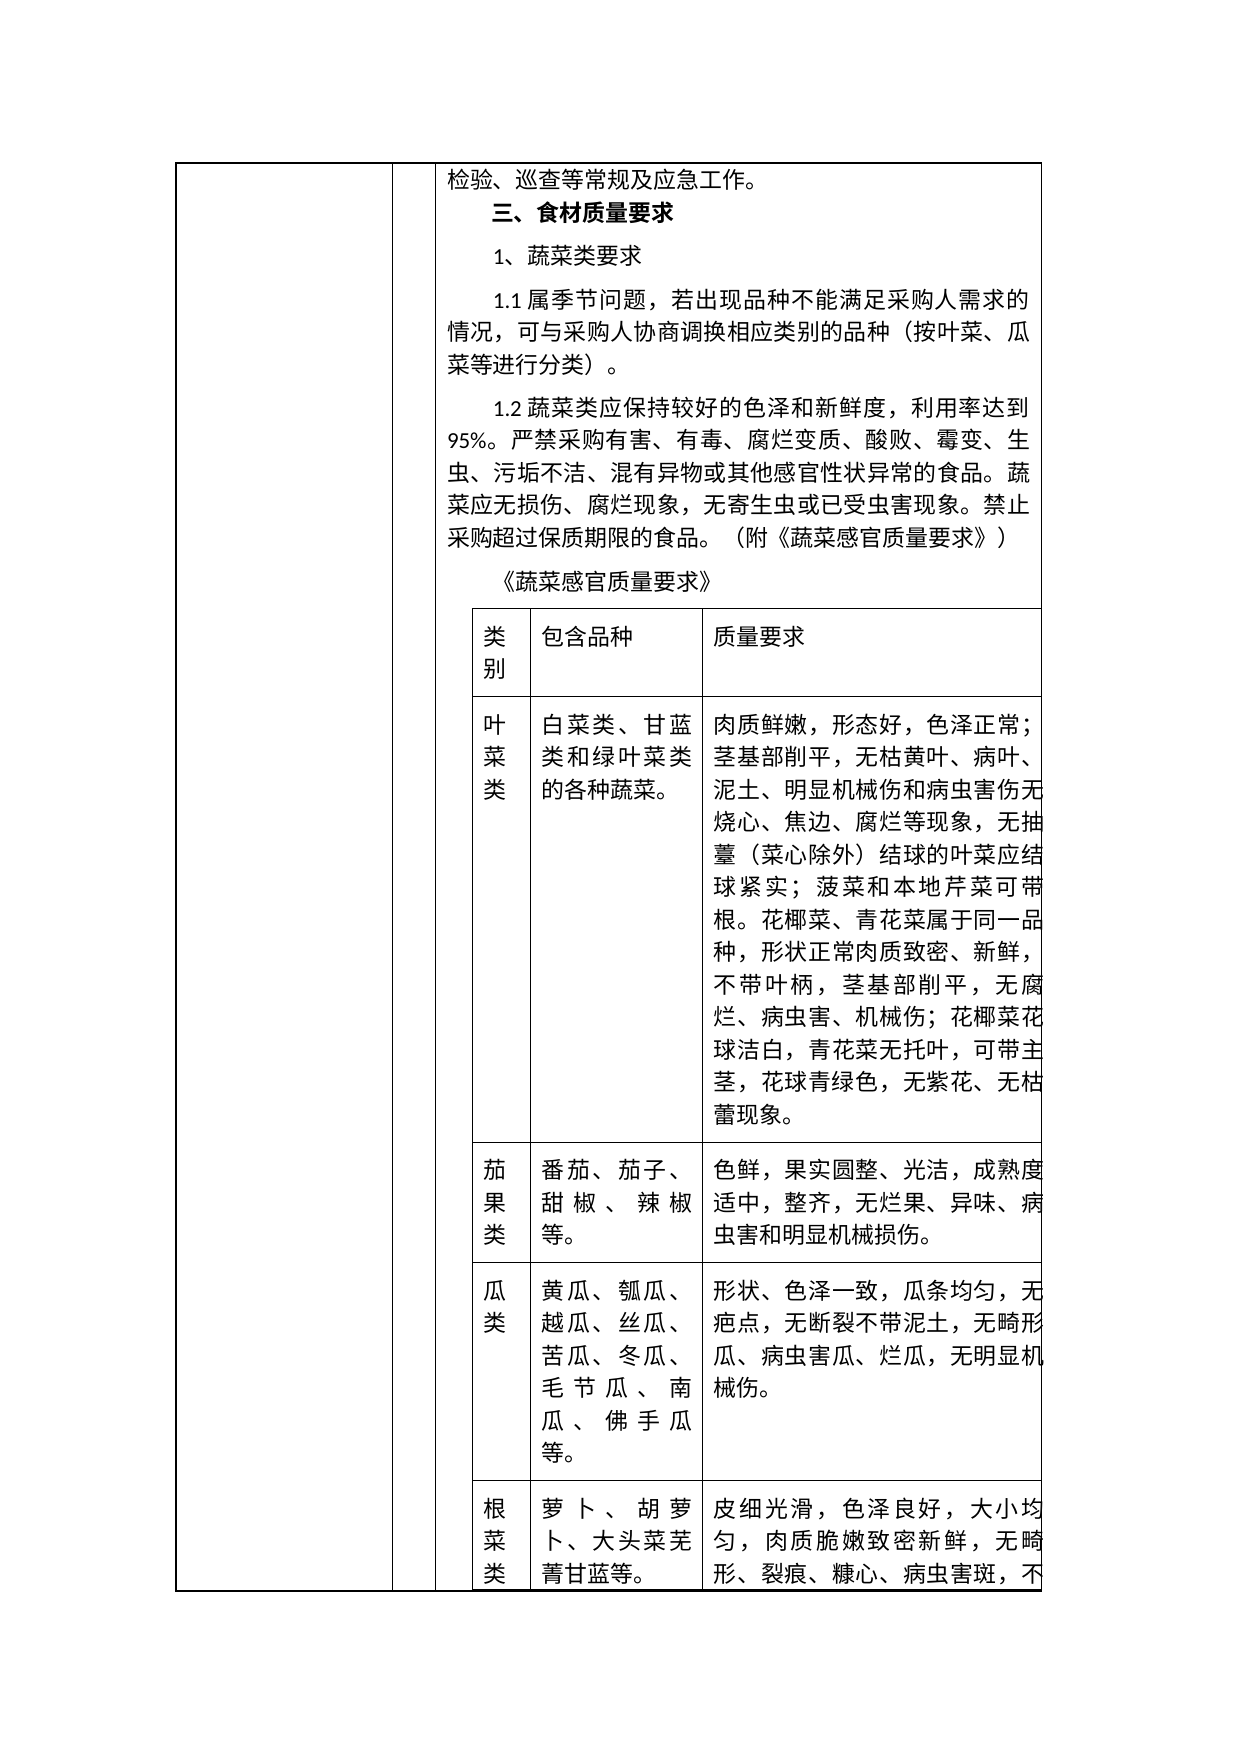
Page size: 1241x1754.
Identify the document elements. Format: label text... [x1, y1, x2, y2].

table_cell 1 [393, 164, 435, 1590]
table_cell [436, 164, 1041, 1590]
table_cell [177, 164, 392, 1590]
